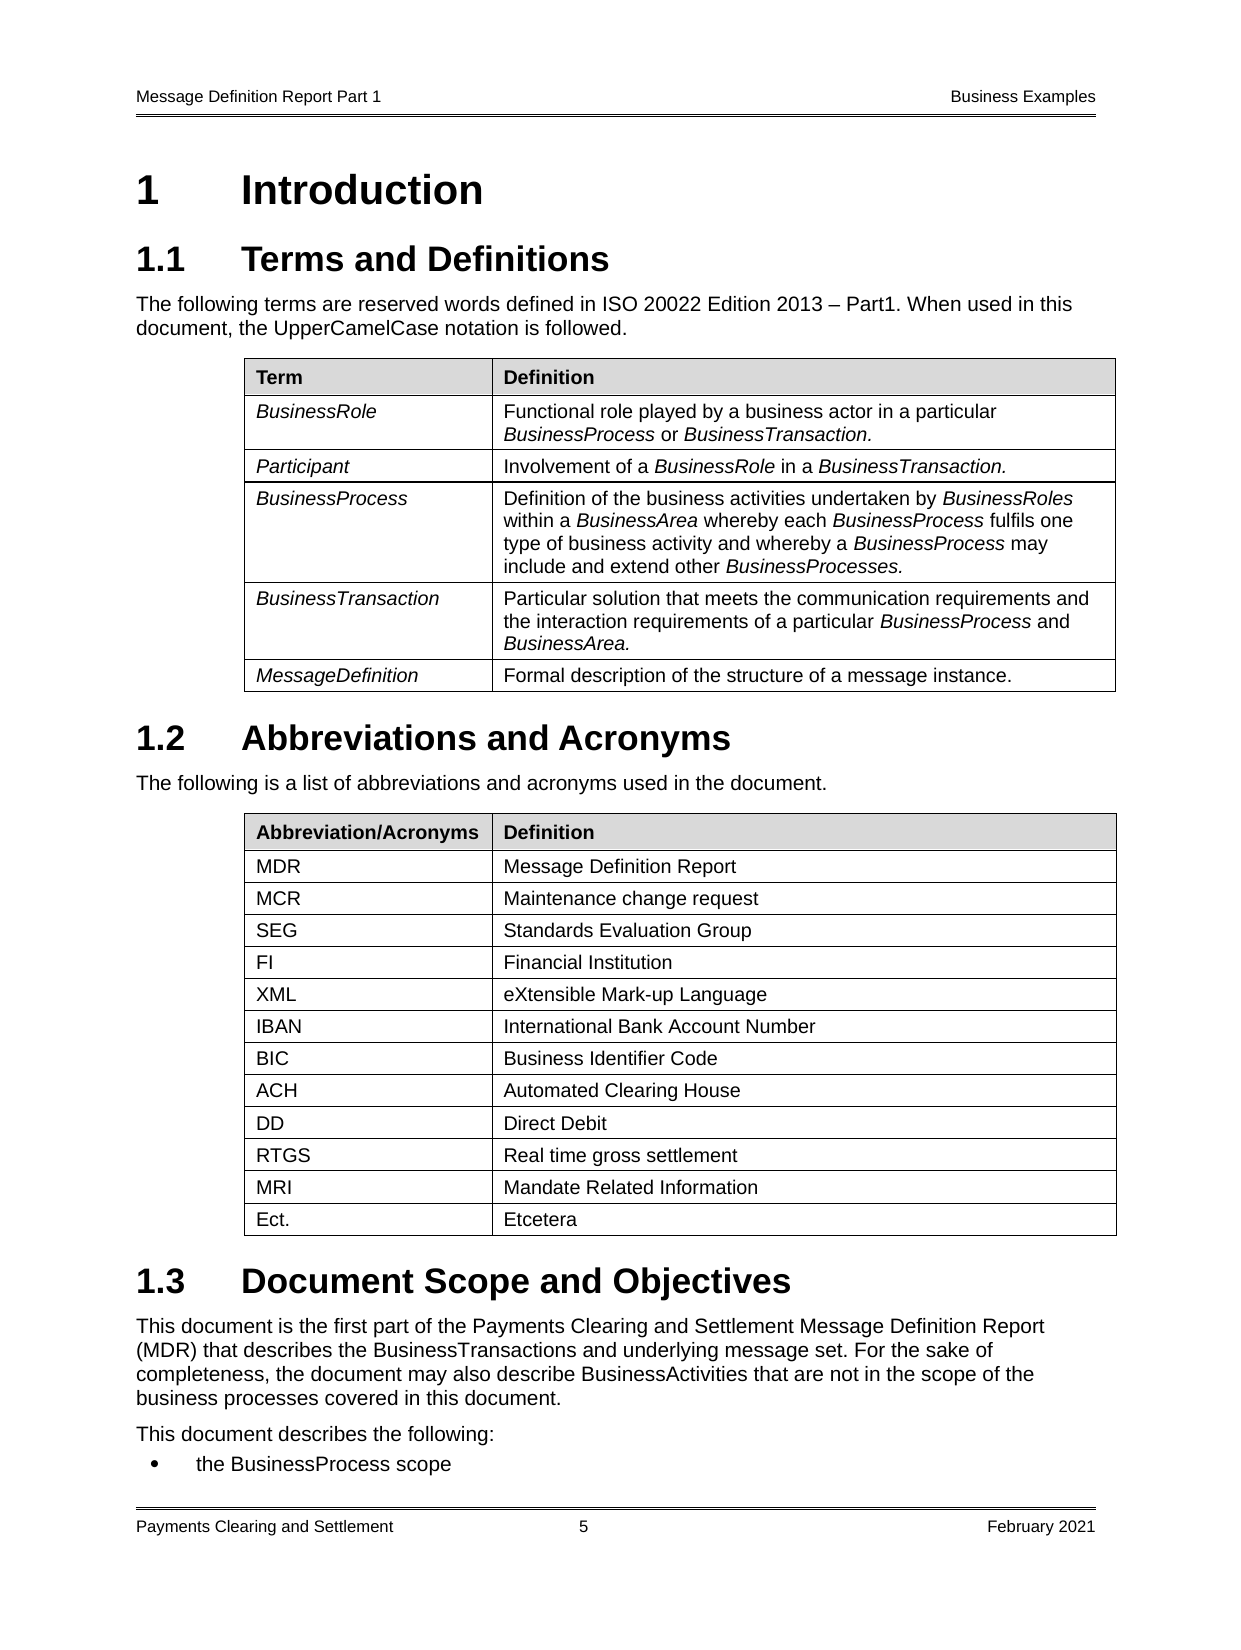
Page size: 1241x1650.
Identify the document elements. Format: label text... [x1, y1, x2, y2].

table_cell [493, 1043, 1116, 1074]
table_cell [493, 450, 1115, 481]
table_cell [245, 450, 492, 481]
subtitle Abbreviations and Acronyms [136, 717, 1104, 758]
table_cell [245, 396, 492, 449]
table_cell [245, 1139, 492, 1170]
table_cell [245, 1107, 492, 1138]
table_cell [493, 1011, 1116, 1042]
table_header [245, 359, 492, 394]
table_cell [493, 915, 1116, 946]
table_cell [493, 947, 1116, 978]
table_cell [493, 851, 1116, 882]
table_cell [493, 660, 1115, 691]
text This document describes the following: [136, 1422, 1104, 1446]
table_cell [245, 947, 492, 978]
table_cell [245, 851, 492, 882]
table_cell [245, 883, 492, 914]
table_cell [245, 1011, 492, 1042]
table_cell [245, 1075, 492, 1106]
subtitle Document Scope and Objectives [136, 1261, 1104, 1301]
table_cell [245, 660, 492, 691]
subtitle Introduction [136, 166, 1104, 213]
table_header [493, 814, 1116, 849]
text The following terms are reserved words defined in ISO 20022 Edition 2013 – Part1. When used in this document, the UpperCamelCase notation is followed. [136, 292, 1104, 339]
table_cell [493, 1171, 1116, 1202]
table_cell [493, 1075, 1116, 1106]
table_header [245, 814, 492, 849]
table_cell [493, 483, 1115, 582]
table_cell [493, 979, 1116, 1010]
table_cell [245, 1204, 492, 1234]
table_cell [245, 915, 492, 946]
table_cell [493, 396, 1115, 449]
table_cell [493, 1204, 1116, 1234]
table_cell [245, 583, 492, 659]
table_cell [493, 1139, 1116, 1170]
text This document is the first part of the Payments Clearing and Settlement Message Definition Report (MDR) that describes the BusinessTransactions and underlying message set. For the sake of completeness, the document may also describe BusinessActivities that are not in the scope of the business processes covered in this document. [136, 1314, 1104, 1409]
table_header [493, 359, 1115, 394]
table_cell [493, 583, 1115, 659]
subtitle Terms and Definitions [136, 238, 1104, 279]
list the BusinessProcess scope [151, 1452, 1104, 1476]
text The following is a list of abbreviations and acronyms used in the document. [136, 771, 1104, 794]
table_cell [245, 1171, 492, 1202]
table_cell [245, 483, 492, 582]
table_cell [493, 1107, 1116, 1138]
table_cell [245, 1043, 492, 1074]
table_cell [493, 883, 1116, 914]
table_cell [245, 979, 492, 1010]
